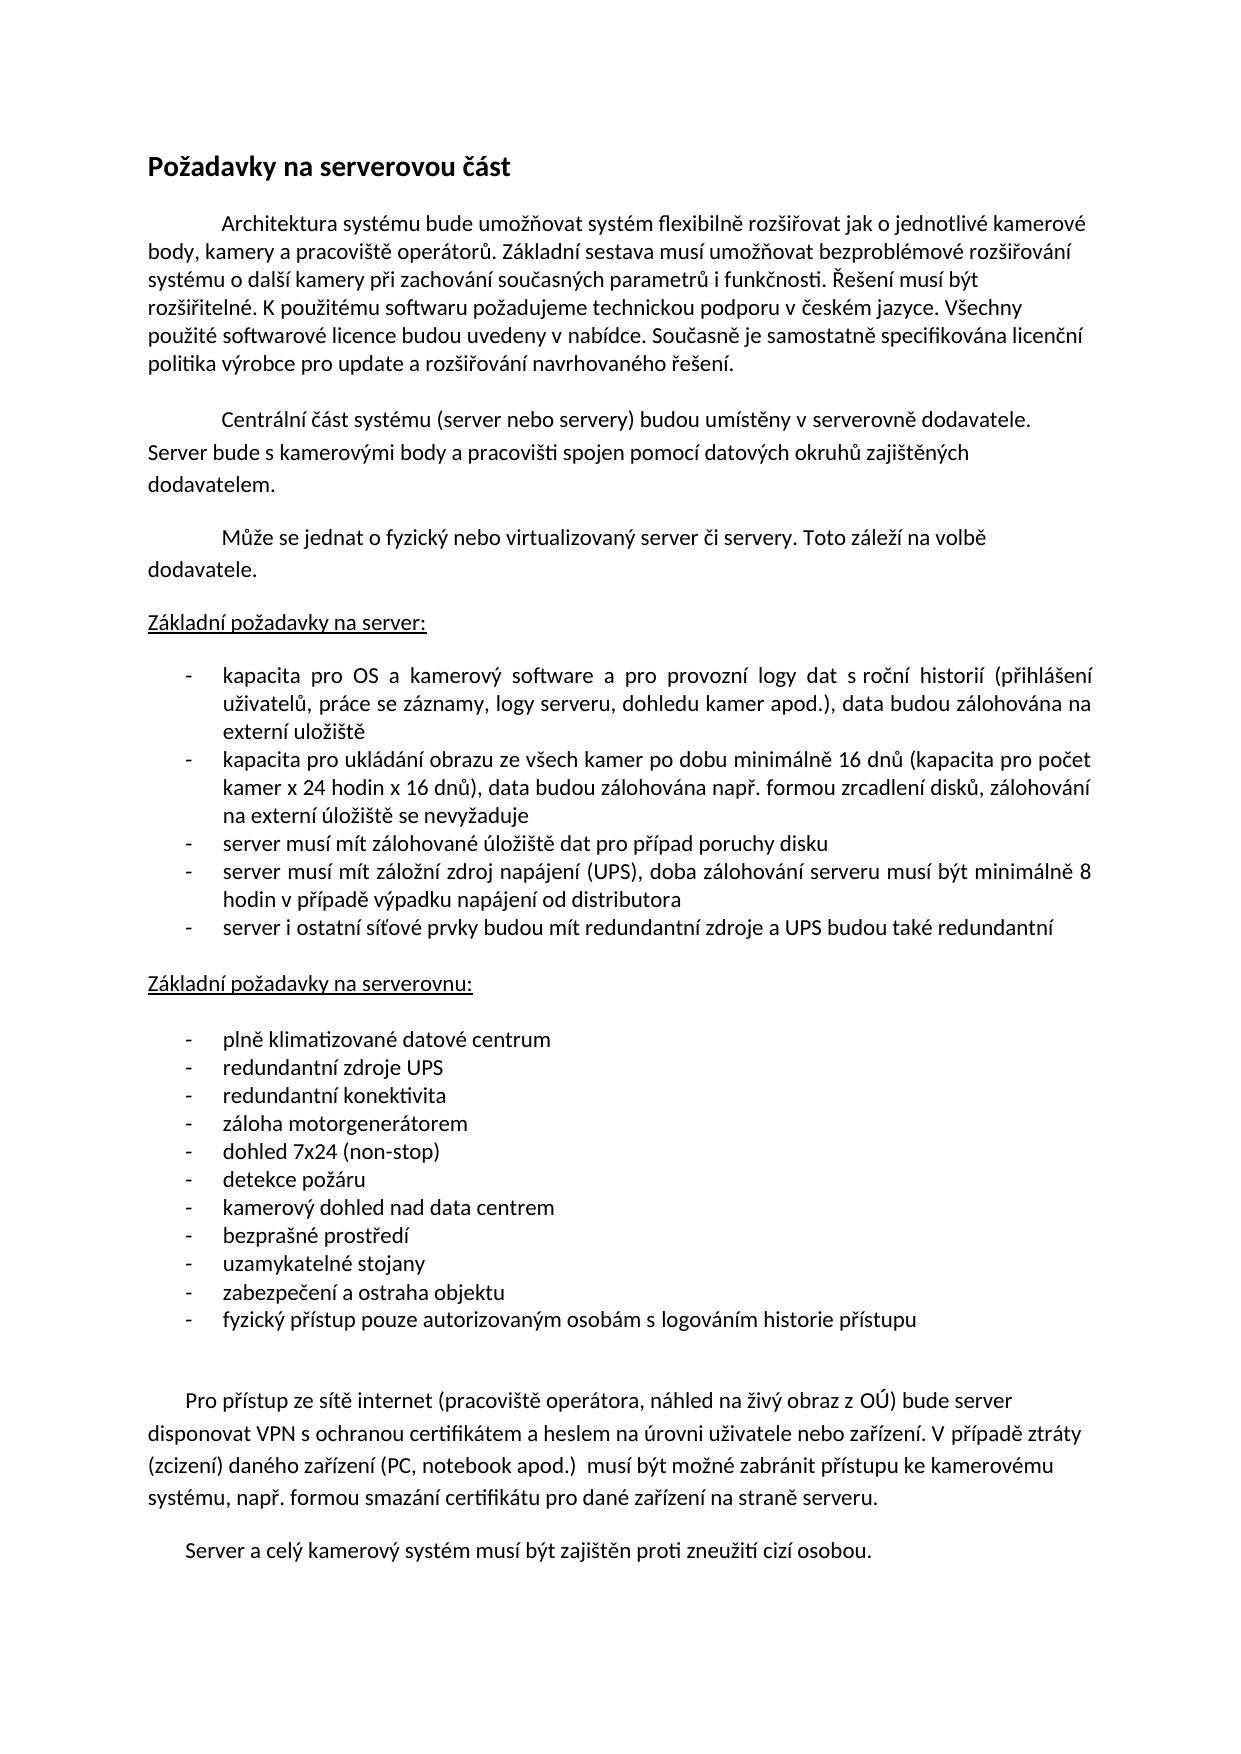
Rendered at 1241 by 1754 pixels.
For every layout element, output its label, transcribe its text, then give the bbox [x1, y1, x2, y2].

list záloha motorgenerátorem [185, 1109, 1093, 1137]
text Základní požadavky na serverovnu: [148, 969, 1093, 997]
list server musí mít zálohované úložiště dat pro případ poruchy disku [185, 829, 1093, 857]
text Server a celý kamerový systém musí být zajištěn proti zneužití cizí osobou. [148, 1536, 1093, 1564]
text Architektura systému bude umožňovat systém flexibilně rozšiřovat jak o jednotlivé kamerové body, kamery a pracoviště operátorů. Základní sestava musí umožňovat bezproblémové rozšiřování systému o další kamery při zachování současných parametrů i funkčnosti. Řešení musí být rozšiřitelné. K použitému softwaru požadujeme technickou podporu v českém jazyce. Všechny použité softwarové licence budou uvedeny v nabídce. Současně je samostatně specifikována licenční politika výrobce pro update a rozšiřování navrhovaného řešení. [148, 209, 1093, 377]
text Centrální část systému (server nebo servery) budou umístěny v serverovně dodavatele. Server bude s kamerovými body a pracovišti spojen pomocí datových okruhů zajištěných dodavatelem. [148, 406, 1093, 498]
text Může se jednat o fyzický nebo virtualizovaný server či servery. Toto záleží na volbě dodavatele. [148, 523, 1093, 583]
list uzamykatelné stojany [185, 1249, 1093, 1278]
list redundantní konektivita [185, 1081, 1093, 1109]
list dohled 7x24 (non-stop) [185, 1137, 1093, 1166]
list server musí mít záložní zdroj napájení (UPS), doba zálohování serveru musí být minimálně 8 hodin v případě výpadku napájení od distributora [185, 857, 1093, 913]
list fyzický přístup pouze autorizovaným osobám s logováním historie přístupu [185, 1306, 1093, 1334]
text Pro přístup ze sítě internet (pracoviště operátora, náhled na živý obraz z OÚ) bude server disponovat VPN s ochranou certifikátem a heslem na úrovni uživatele nebo zařízení. V případě ztráty (zcizení) daného zařízení (PC, notebook apod.) musí být možné zabránit přístupu ke kamerovému systému, např. formou smazání certifikátu pro dané zařízení na straně serveru. [148, 1387, 1093, 1511]
list bezprašné prostředí [185, 1222, 1093, 1249]
list kapacita pro OS a kamerový software a pro provozní logy dat s roční historií (přihlášení uživatelů, práce se záznamy, logy serveru, dohledu kamer apod.), data budou zálohována na externí uložiště [185, 661, 1093, 745]
list zabezpečení a ostraha objektu [185, 1278, 1093, 1306]
text Požadavky na serverovou část [148, 148, 1093, 183]
list kapacita pro ukládání obrazu ze všech kamer po dobu minimálně 16 dnů (kapacita pro počet kamer x 24 hodin x 16 dnů), data budou zálohována např. formou zrcadlení disků, zálohování na externí úložiště se nevyžaduje [185, 745, 1093, 829]
list detekce požáru [185, 1166, 1093, 1193]
list server i ostatní síťové prvky budou mít redundantní zdroje a UPS budou také redundantní [185, 913, 1093, 941]
text Základní požadavky na server: [148, 608, 1093, 636]
list kamerový dohled nad data centrem [185, 1193, 1093, 1222]
list plně klimatizované datové centrum [185, 1025, 1093, 1053]
list redundantní zdroje UPS [185, 1053, 1093, 1081]
